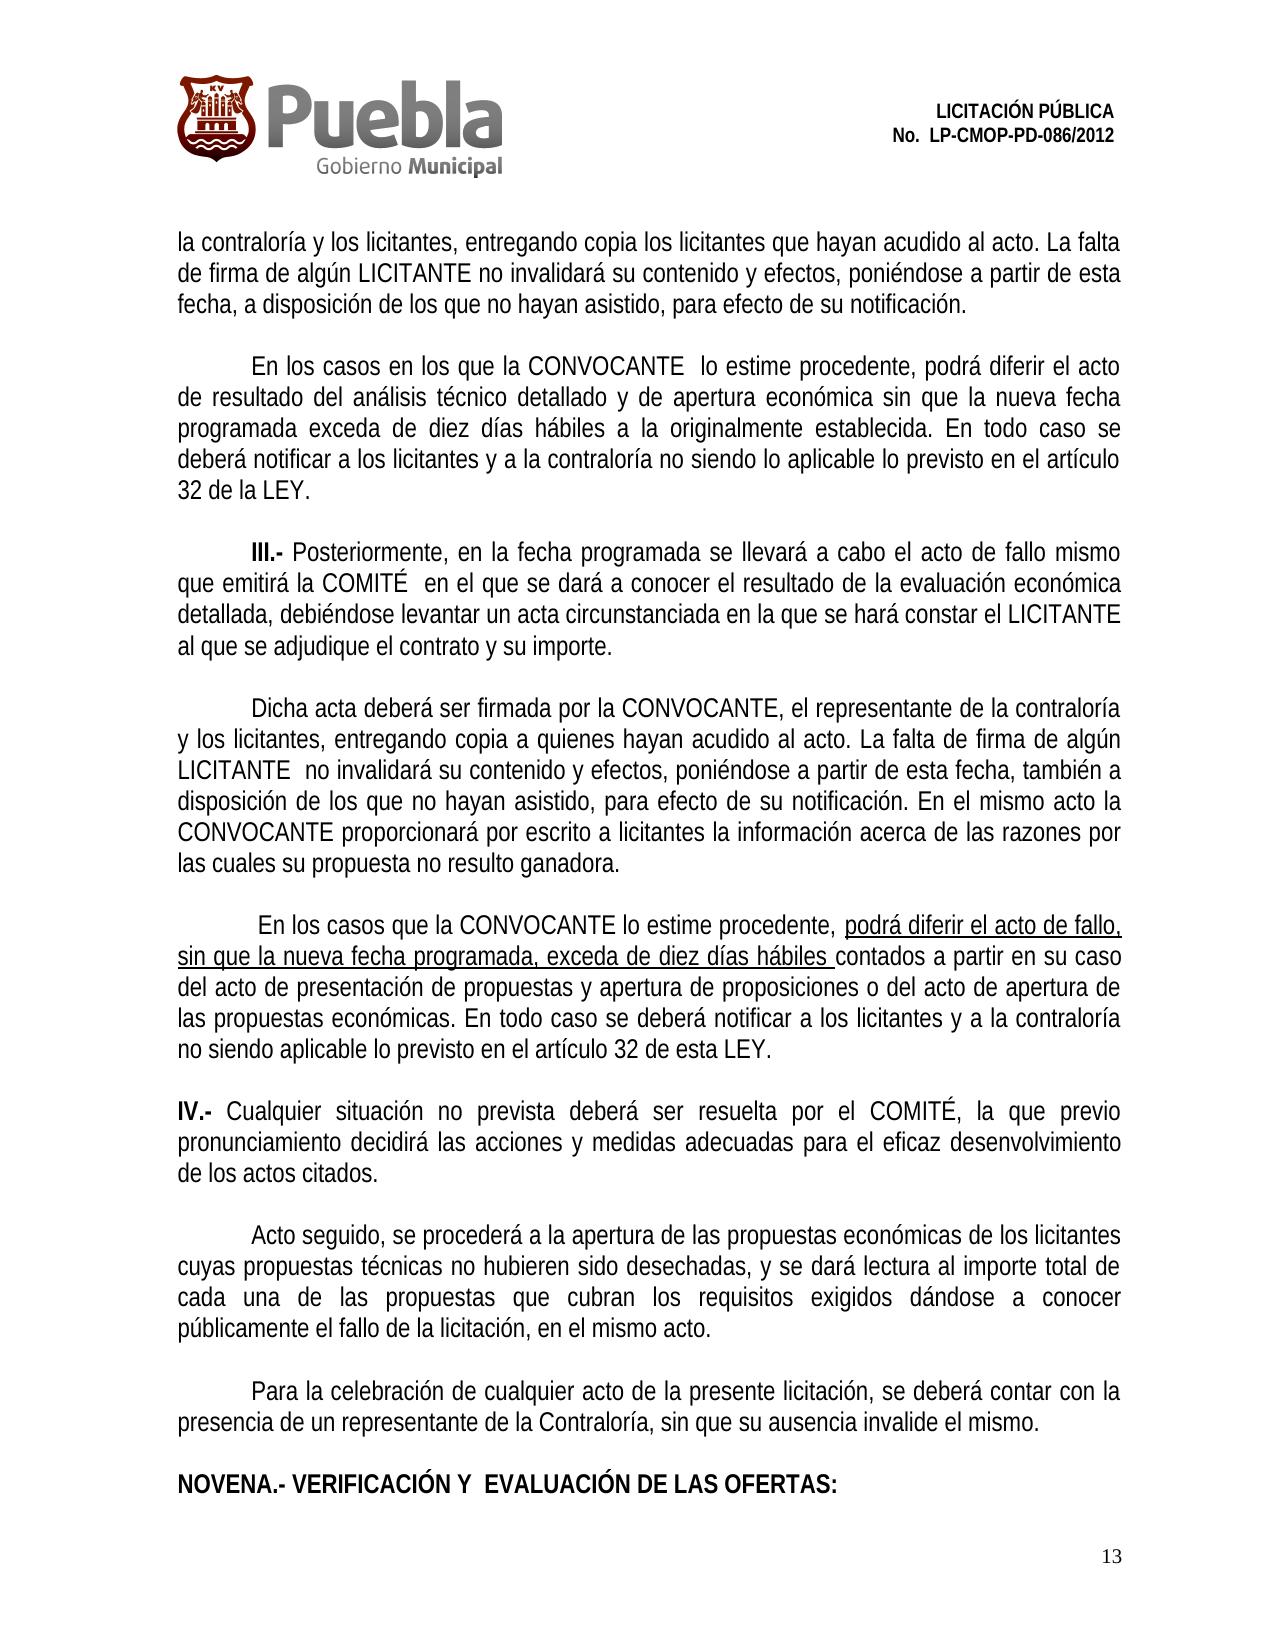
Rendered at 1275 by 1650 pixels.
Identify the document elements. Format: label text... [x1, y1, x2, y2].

text Para la celebración de cualquier acto de la presente licitación, se deberá contar con la presencia de un representante de la Contraloría, sin que su ausencia invalide el mismo. [177, 1375, 1122, 1437]
text NOVENA.- VERIFICACIÓN Y EVALUACIÓN DE LAS OFERTAS: [177, 1468, 1122, 1499]
text IV.- Cualquier situación no prevista deberá ser resuelta por el COMITÉ, la que previo pronunciamiento decidirá las acciones y medidas adecuadas para el eficaz desenvolvimiento de los actos citados. [177, 1095, 1122, 1188]
text En los casos que la CONVOCANTE lo estime procedente, podrá diferir el acto de fallo, sin que la nueva fecha programada, exceda de diez días hábiles contados a partir en su caso del acto de presentación de propuestas y apertura de proposiciones o del acto de apertura de las propuestas económicas. En todo caso se deberá notificar a los licitantes y a la contraloría no siendo aplicable lo previsto en el artículo 32 de esta LEY. [177, 909, 1122, 1064]
text En los casos en los que la CONVOCANTE lo estime procedente, podrá diferir el acto de resultado del análisis técnico detallado y de apertura económica sin que la nueva fecha programada exceda de diez días hábiles a la originalmente establecida. En todo caso se deberá notificar a los licitantes y a la contraloría no siendo lo aplicable lo previsto en el artículo 32 de la LEY. [177, 350, 1122, 506]
text Dicha acta deberá ser firmada por la CONVOCANTE, el representante de la contraloría y los licitantes, entregando copia a quienes hayan acudido al acto. La falta de firma de algún LICITANTE no invalidará su contenido y efectos, poniéndose a partir de esta fecha, también a disposición de los que no hayan asistido, para efecto de su notificación. En el mismo acto la CONVOCANTE proporcionará por escrito a licitantes la información acerca de las razones por las cuales su propuesta no resulto ganadora. [177, 692, 1122, 878]
picture [177, 75, 502, 178]
text Acto seguido, se procederá a la apertura de las propuestas económicas de los licitantes cuyas propuestas técnicas no hubieren sido desechadas, y se dará lectura al importe total de cada una de las propuestas que cubran los requisitos exigidos dándose a conocer públicamente el fallo de la licitación, en el mismo acto. [177, 1219, 1122, 1344]
text III.- Posteriormente, en la fecha programada se llevará a cabo el acto de fallo mismo que emitirá la COMITÉ en el que se dará a conocer el resultado de la evaluación económica detallada, debiéndose levantar un acta circunstanciada en la que se hará constar el LICITANTE al que se adjudique el contrato y su importe. [177, 537, 1122, 661]
